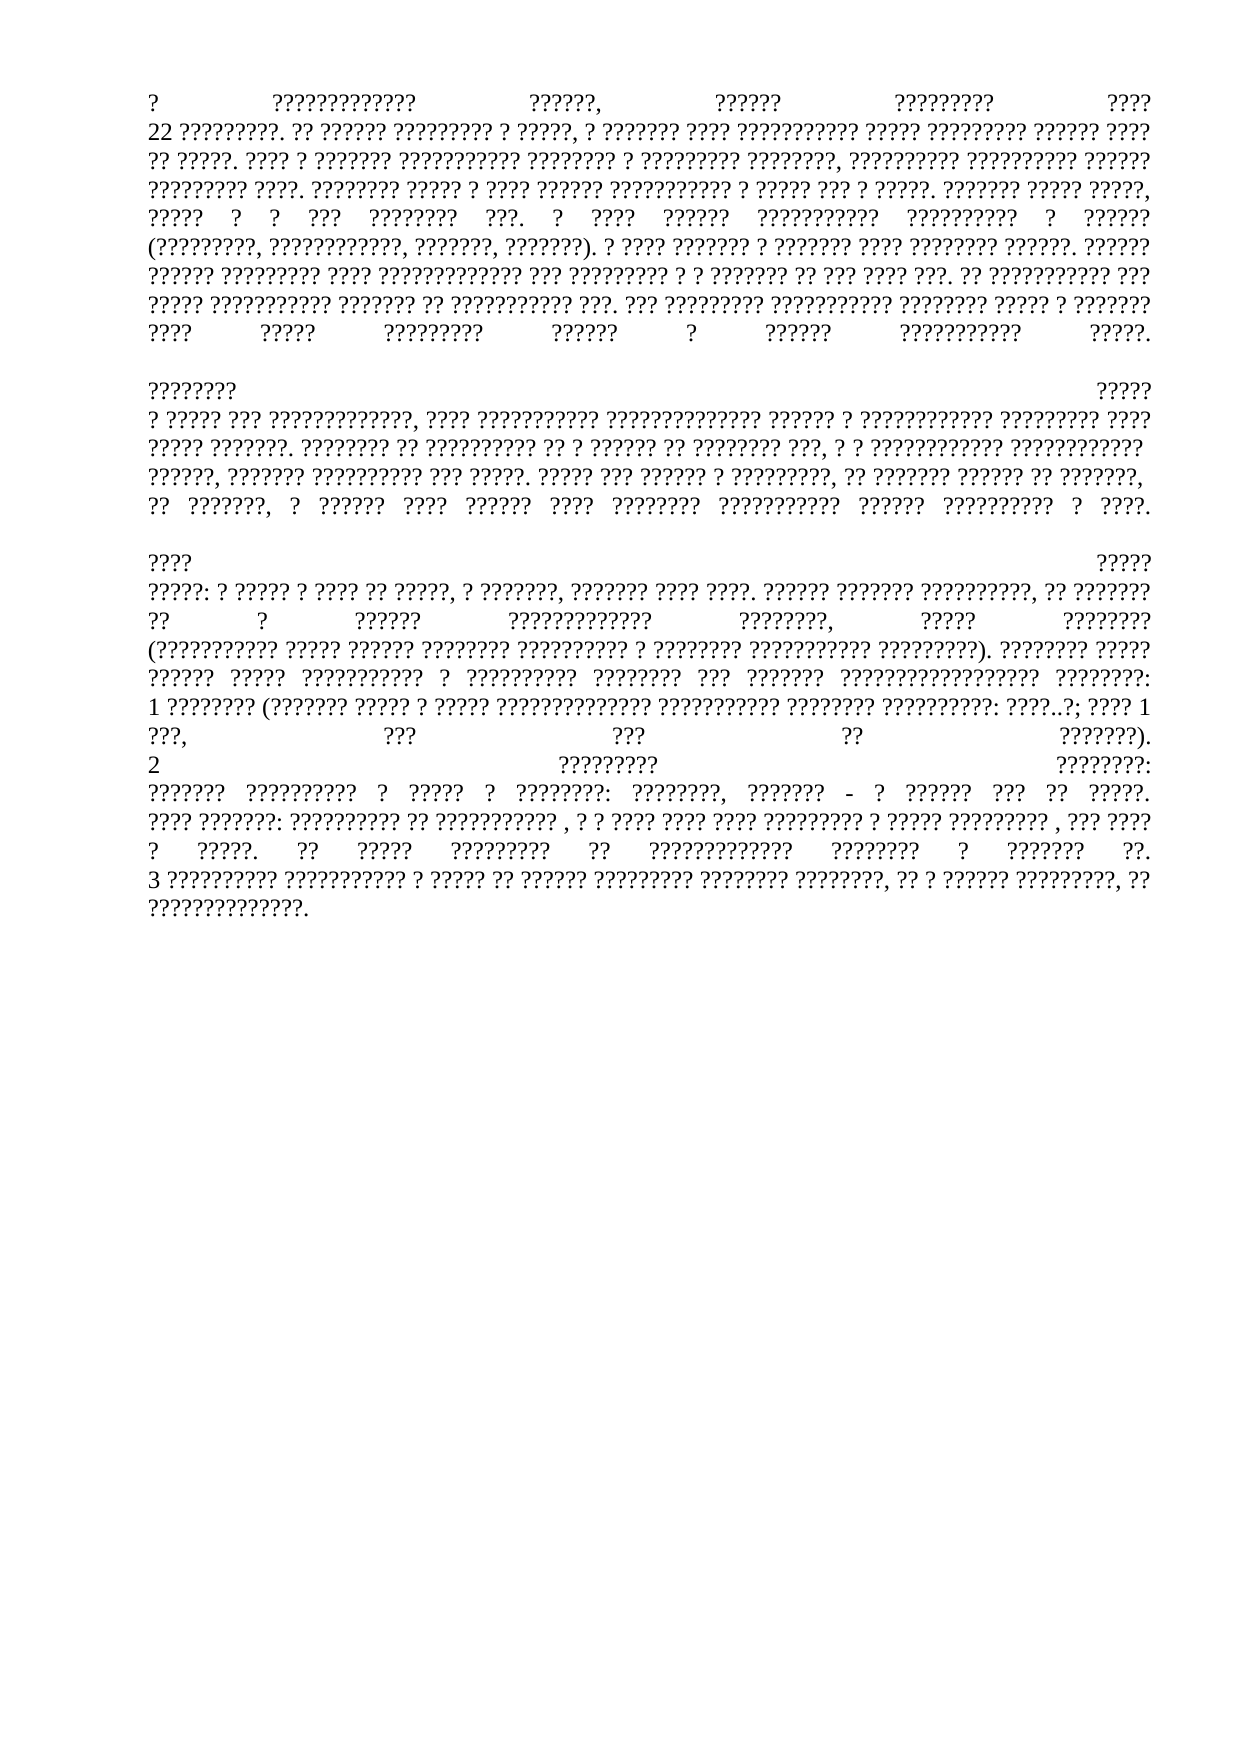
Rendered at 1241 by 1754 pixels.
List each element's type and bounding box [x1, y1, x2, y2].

text [148, 88, 1152, 951]
